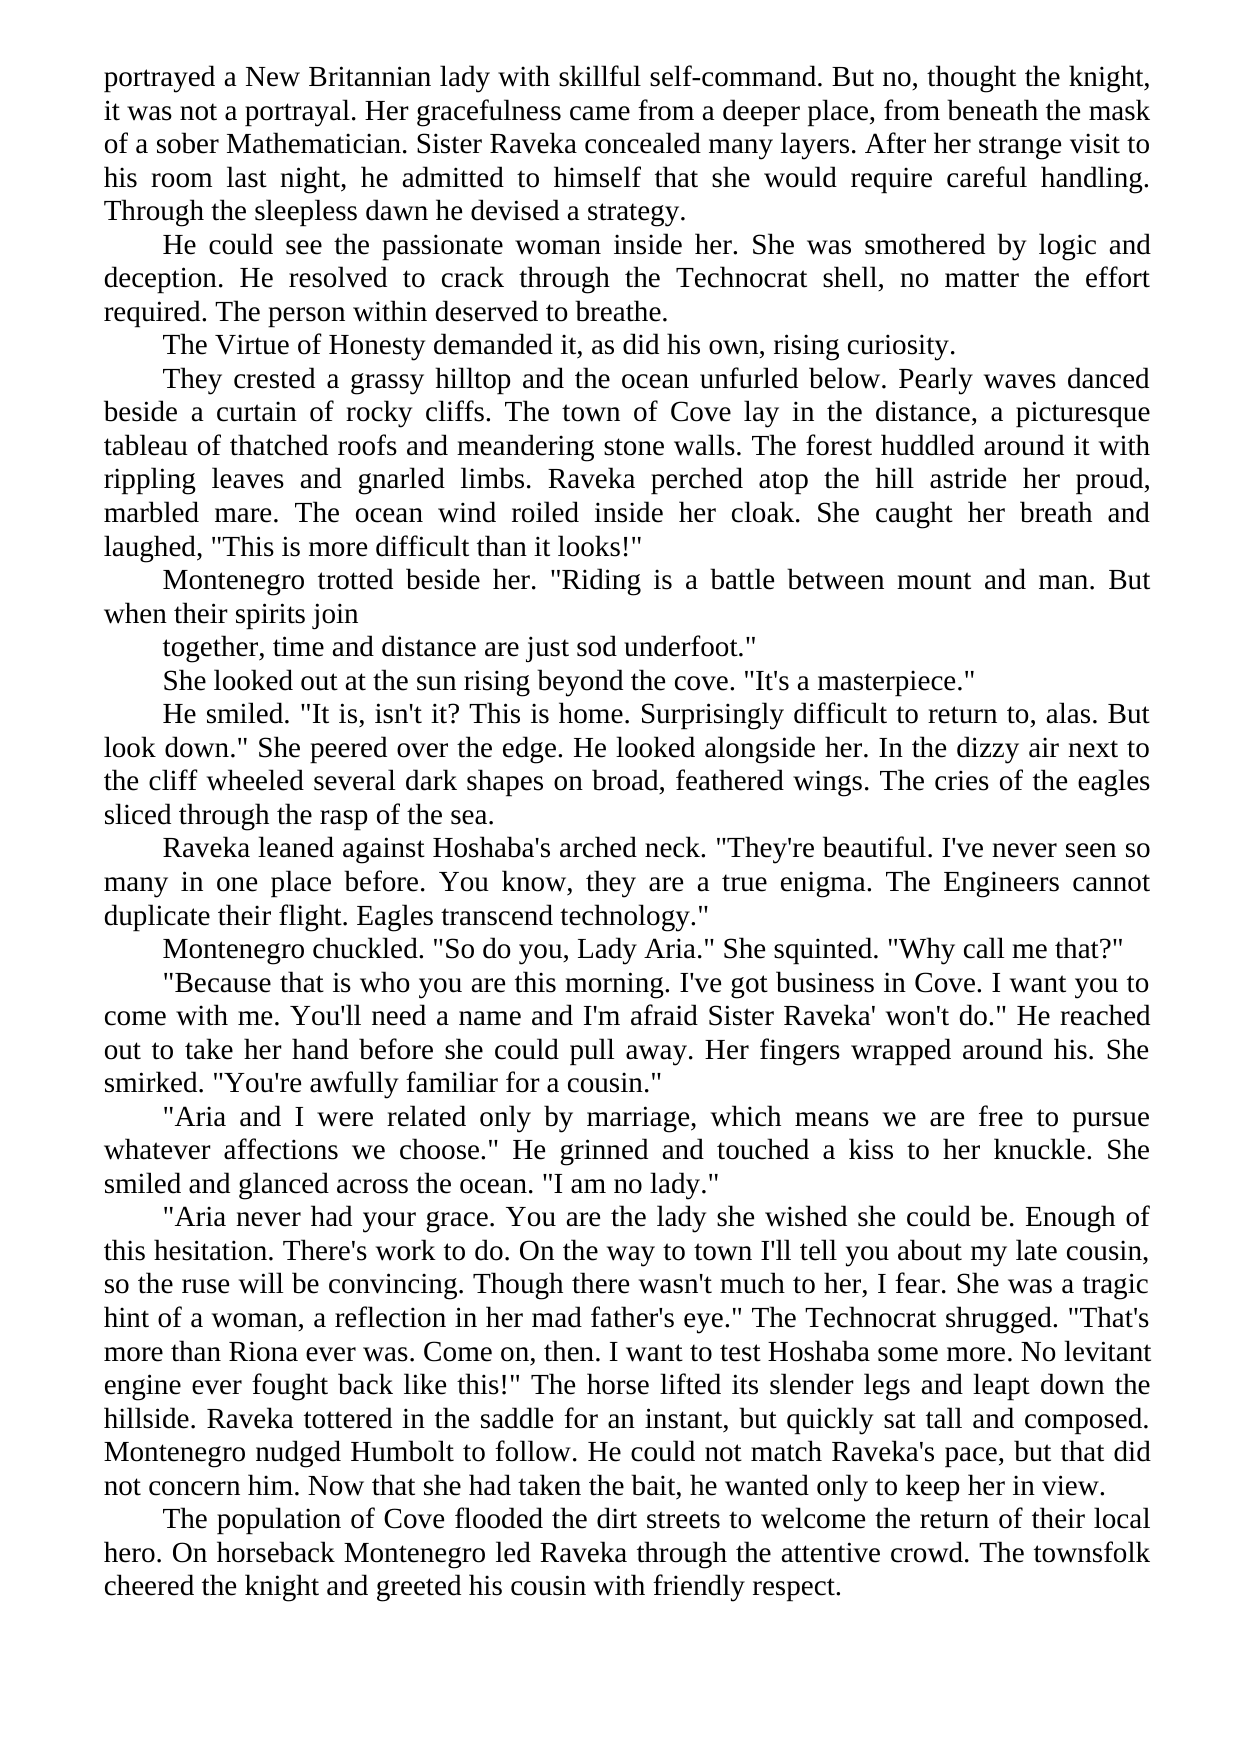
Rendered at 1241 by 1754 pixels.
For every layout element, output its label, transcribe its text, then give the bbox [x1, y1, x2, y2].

text "Aria and I were related only by marriage, which means we are free to pursue whatever affections we choose." He grinned and touched a kiss to her knuckle. She smiled and glanced across the ocean. "I am no lady." [103, 1099, 1152, 1199]
text They crested a grassy hilltop and the ocean unfurled below. Pearly waves danced beside a curtain of rocky cliffs. The town of Cove lay in the distance, a picturesque tableau of thatched roofs and meandering stone walls. The forest huddled around it with rippling leaves and gnarled limbs. Raveka perched atop the hill astride her proud, marbled mare. The ocean wind roiled inside her cloak. She caught her breath and laughed, "This is more difficult than it looks!" [103, 361, 1152, 562]
text together, time and distance are just sod underfoot." [103, 629, 1152, 663]
text He smiled. "It is, isn't it? This is home. Surprisingly difficult to return to, alas. But look down." She peered over the edge. He looked alongside her. In the dizzy air next to the cliff wheeled several dark shapes on broad, feathered wings. The cries of the eagles sliced through the rasp of the sea. [103, 696, 1152, 831]
text "Because that is who you are this morning. I've got business in Cove. I want you to come with me. You'll need a name and I'm afraid Sister Raveka' won't do." He reached out to take her hand before she could pull away. Her fingers wrapped around his. She smirked. "You're awfully familiar for a cousin." [103, 965, 1152, 1099]
text Montenegro chuckled. "So do you, Lady Aria." She squinted. "Why call me that?" [103, 931, 1152, 965]
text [103, 59, 1152, 227]
text Raveka leaned against Hoshaba's arched neck. "They're beautiful. I've never seen so many in one place before. You know, they are a true enigma. The Engineers cannot duplicate their flight. Eagles transcend technology." [103, 831, 1152, 931]
text He could see the passionate woman inside her. She was smothered by logic and deception. He resolved to crack through the Technocrat shell, no matter the effort required. The person within deserved to breathe. [103, 227, 1152, 327]
text Montenegro trotted beside her. "Riding is a battle between mount and man. But when their spirits join [103, 562, 1152, 629]
text The Virtue of Honesty demanded it, as did his own, rising curiosity. [103, 327, 1152, 361]
text "Aria never had your grace. You are the lady she wished she could be. Enough of this hesitation. There's work to do. On the way to town I'll tell you about my late cousin, so the ruse will be convincing. Though there wasn't much to her, I fear. She was a tragic hint of a woman, a reflection in her mad father's eye." The Technocrat shrugged. "That's more than Riona ever was. Come on, then. I want to test Hoshaba some more. No levitant engine ever fought back like this!" The horse lifted its slender legs and leapt down the hillside. Raveka tottered in the saddle for an instant, but quickly sat tall and composed. Montenegro nudged Humbolt to follow. He could not match Raveka's pace, but that did not concern him. Now that she had taken the bait, he wanted only to keep her in view. [103, 1199, 1152, 1501]
text She looked out at the sun rising beyond the cove. "It's a masterpiece." [103, 663, 1152, 696]
text The population of Cove flooded the dirt streets to welcome the return of their local hero. On horseback Montenegro led Raveka through the attentive crowd. The townsfolk cheered the knight and greeted his cousin with friendly respect. [103, 1501, 1152, 1602]
